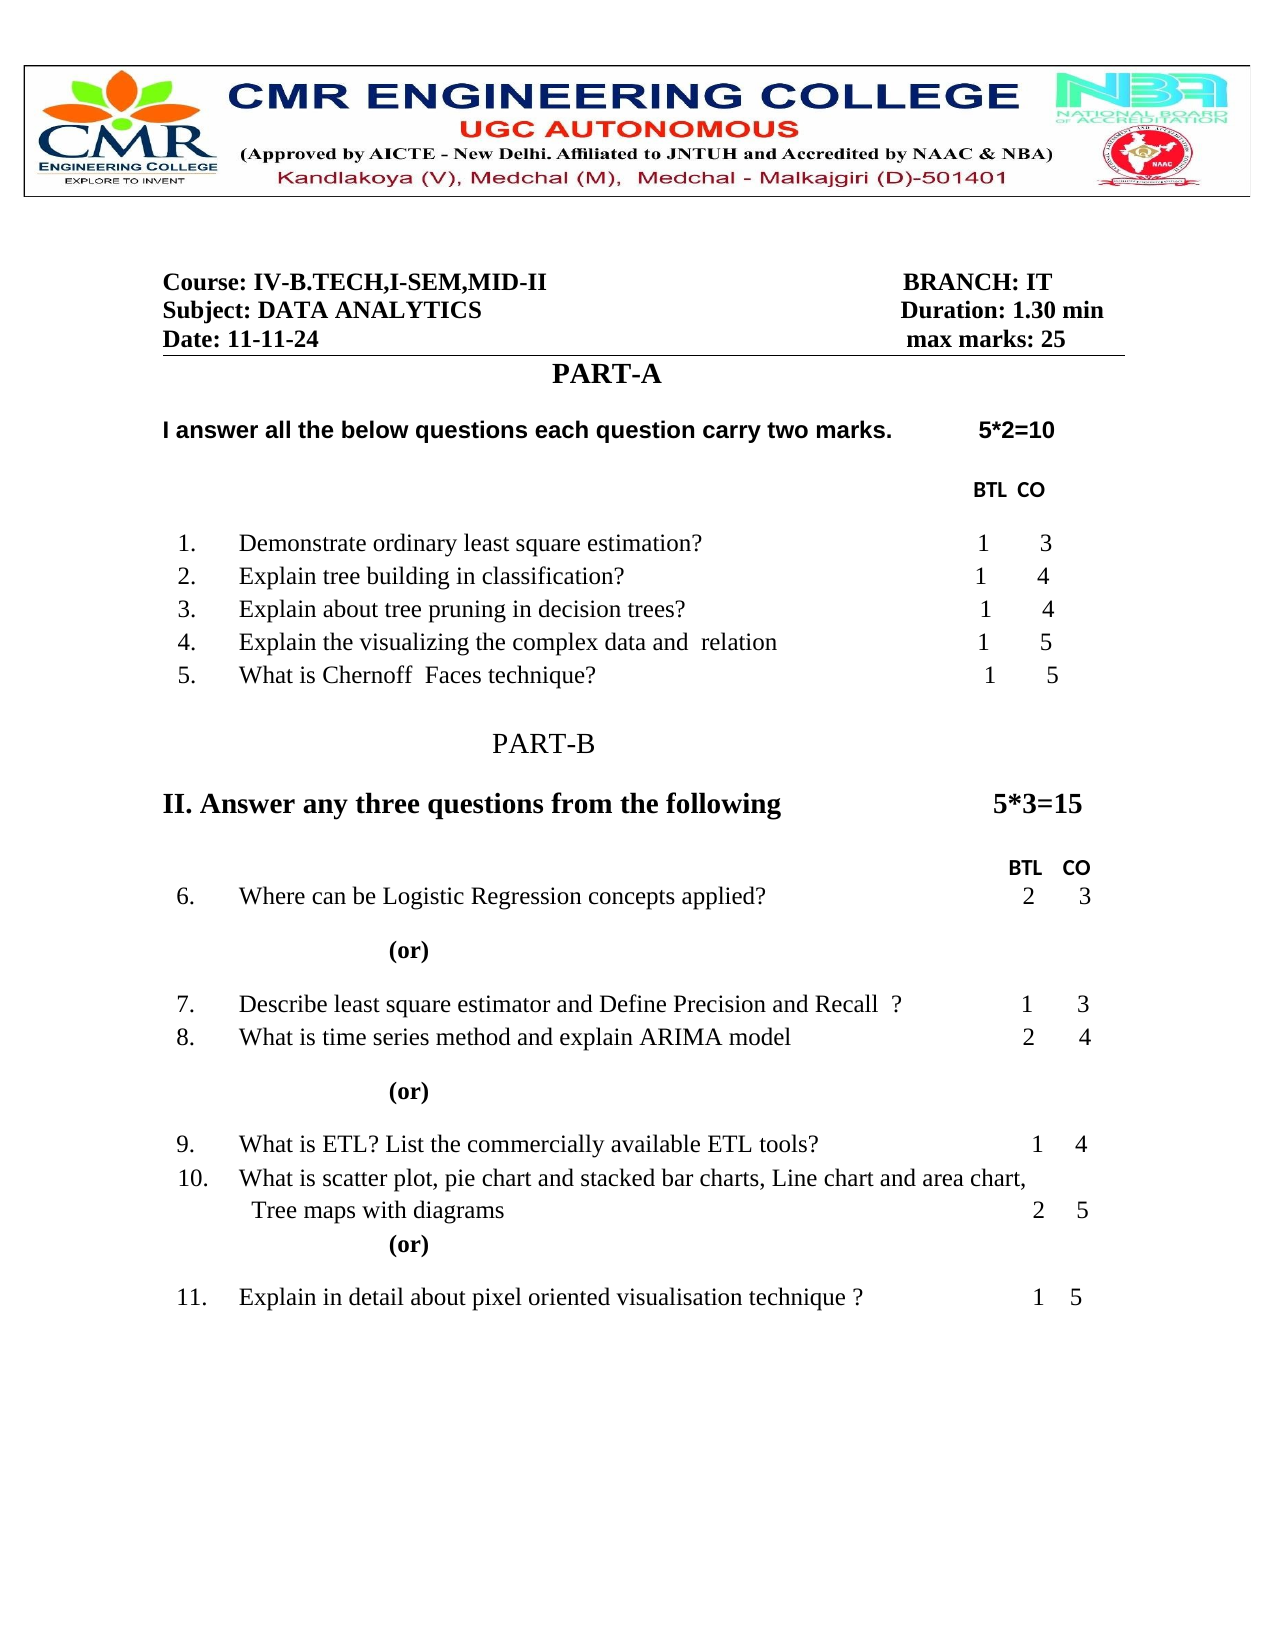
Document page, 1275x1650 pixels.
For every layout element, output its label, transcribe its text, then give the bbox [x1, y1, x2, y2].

text BTL CO [162, 853, 1125, 881]
text II. Answer any three questions from the following 5*3=15 [162, 786, 1125, 853]
list What is Chernoff Faces technique? 1 5 [164, 661, 1125, 689]
text (or) [314, 1076, 1125, 1104]
list What is time series method and explain ARIMA model 2 4 [176, 1022, 1125, 1051]
list Describe least square estimator and Define Precision and Recall ? 1 3 [176, 989, 1125, 1018]
list Explain the visualizing the complex data and relation 1 5 [164, 627, 1125, 656]
list Explain in detail about pixel oriented visualisation technique ? 1 5 [176, 1282, 1125, 1311]
list PART-B [164, 727, 1125, 760]
list What is scatter plot, pie chart and stacked bar charts, Line chart and area chart, [177, 1163, 1125, 1191]
text Date: 11-11-24 max marks: 25 [162, 324, 1125, 356]
list Demonstrate ordinary least square estimation? 1 3 [164, 528, 1125, 557]
list What is ETL? List the commercially available ETL tools? 1 4 [176, 1129, 1125, 1158]
text Subject: DATA ANALYTICS Duration: 1.30 min [162, 296, 1125, 324]
text I answer all the below questions each question carry two marks. 5*2=10 [162, 416, 1125, 443]
text BTL CO [89, 443, 1125, 503]
list Where can be Logistic Regression concepts applied? 2 3 [176, 881, 1125, 910]
text Tree maps with diagrams 2 5 [251, 1196, 1125, 1224]
text Course: IV-B.TECH,I-SEM,MID-II BRANCH: IT [162, 267, 1125, 296]
text PART-A [89, 356, 1125, 390]
text (or) [314, 1229, 1125, 1257]
list Explain tree building in classification? 1 4 [164, 561, 1125, 590]
list Explain about tree pruning in decision trees? 1 4 [164, 594, 1125, 623]
picture [23, 65, 1250, 197]
text (or) [389, 935, 1125, 964]
